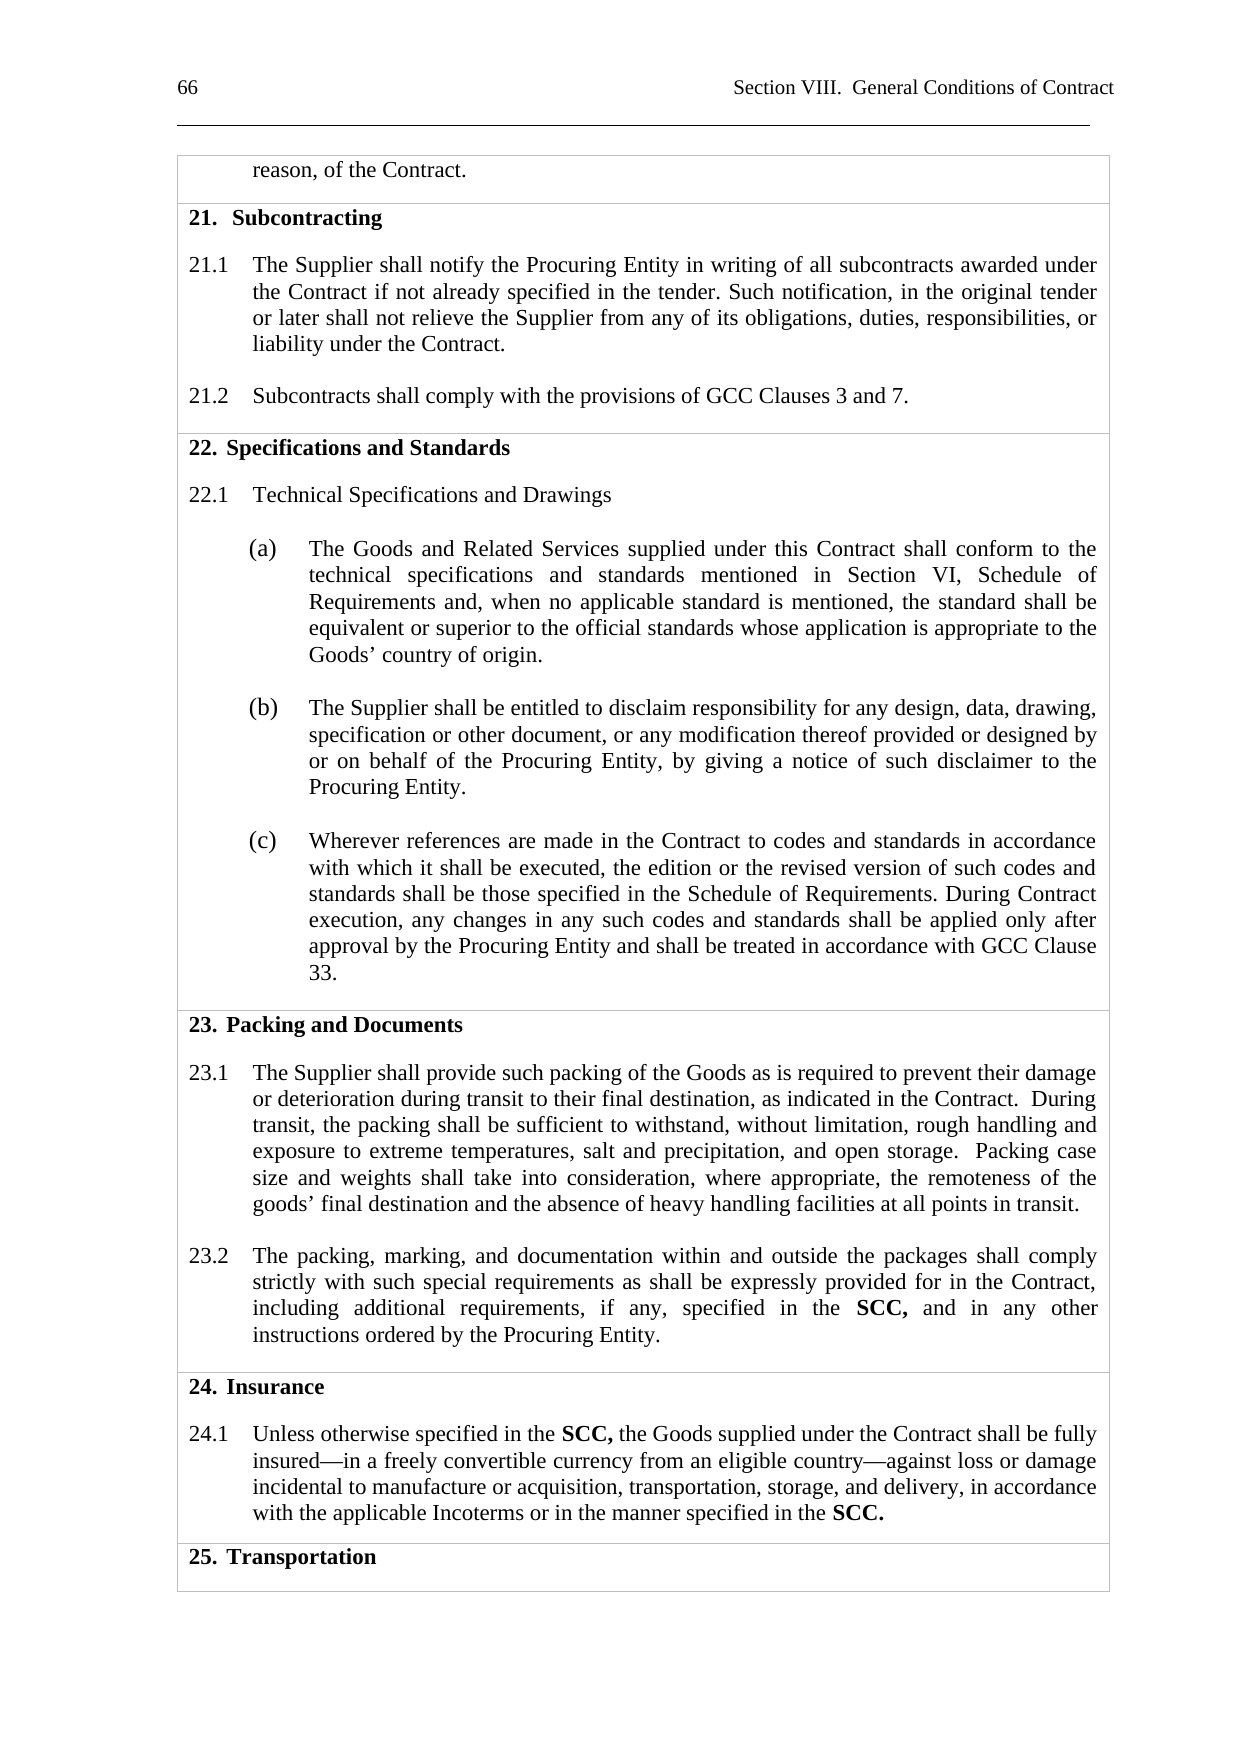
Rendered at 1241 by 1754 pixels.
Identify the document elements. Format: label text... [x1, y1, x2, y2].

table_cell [178, 156, 1109, 203]
table_cell Specifications and Standards 22.1 Technical Specifications and Drawings The Goods and Related Services supplied under this Contract shall conform to the technical specifications and standards mentioned in Section VI, Schedule of Requirements and, when no applicable standard is mentioned, the standard shall be equivalent or superior to the official standards whose application is appropriate to the Goods’ country of origin. The Supplier shall be entitled to disclaim responsibility for any design, data, drawing, specification or other document, or any modification thereof provided or designed by or on behalf of the Procuring Entity, by giving a notice of such disclaimer to the Procuring Entity. Wherever references are made in the Contract to codes and standards in accordance with which it shall be executed, the edition or the revised version of such codes and standards shall be those specified in the Schedule of Requirements. During Contract execution, any changes in any such codes and standards shall be applied only after approval by the Procuring Entity and shall be treated in accordance with GCC Clause 33. [178, 434, 1109, 1010]
table_cell Insurance 24.1 Unless otherwise specified in the SCC, the Goods supplied under the Contract shall be fully insured—in a freely convertible currency from an eligible country—against loss or damage incidental to manufacture or acquisition, transportation, storage, and delivery, in accordance with the applicable Incoterms or in the manner specified in the SCC. [178, 1373, 1109, 1542]
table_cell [178, 1544, 1109, 1591]
table_cell Subcontracting 21.1 The Supplier shall notify the Procuring Entity in writing of all subcontracts awarded under the Contract if not already specified in the tender. Such notification, in the original tender or later shall not relieve the Supplier from any of its obligations, duties, responsibilities, or liability under the Contract. 21.2 Subcontracts shall comply with the provisions of GCC Clauses 3 and 7. [178, 204, 1109, 433]
table_cell Packing and Documents 23.1 The Supplier shall provide such packing of the Goods as is required to prevent their damage or deterioration during transit to their final destination, as indicated in the Contract. During transit, the packing shall be sufficient to withstand, without limitation, rough handling and exposure to extreme temperatures, salt and precipitation, and open storage. Packing case size and weights shall take into consideration, where appropriate, the remoteness of the goods’ final destination and the absence of heavy handling facilities at all points in transit. 23.2 The packing, marking, and documentation within and outside the packages shall comply strictly with such special requirements as shall be expressly provided for in the Contract, including additional requirements, if any, specified in the SCC, and in any other instructions ordered by the Procuring Entity. [178, 1011, 1109, 1372]
